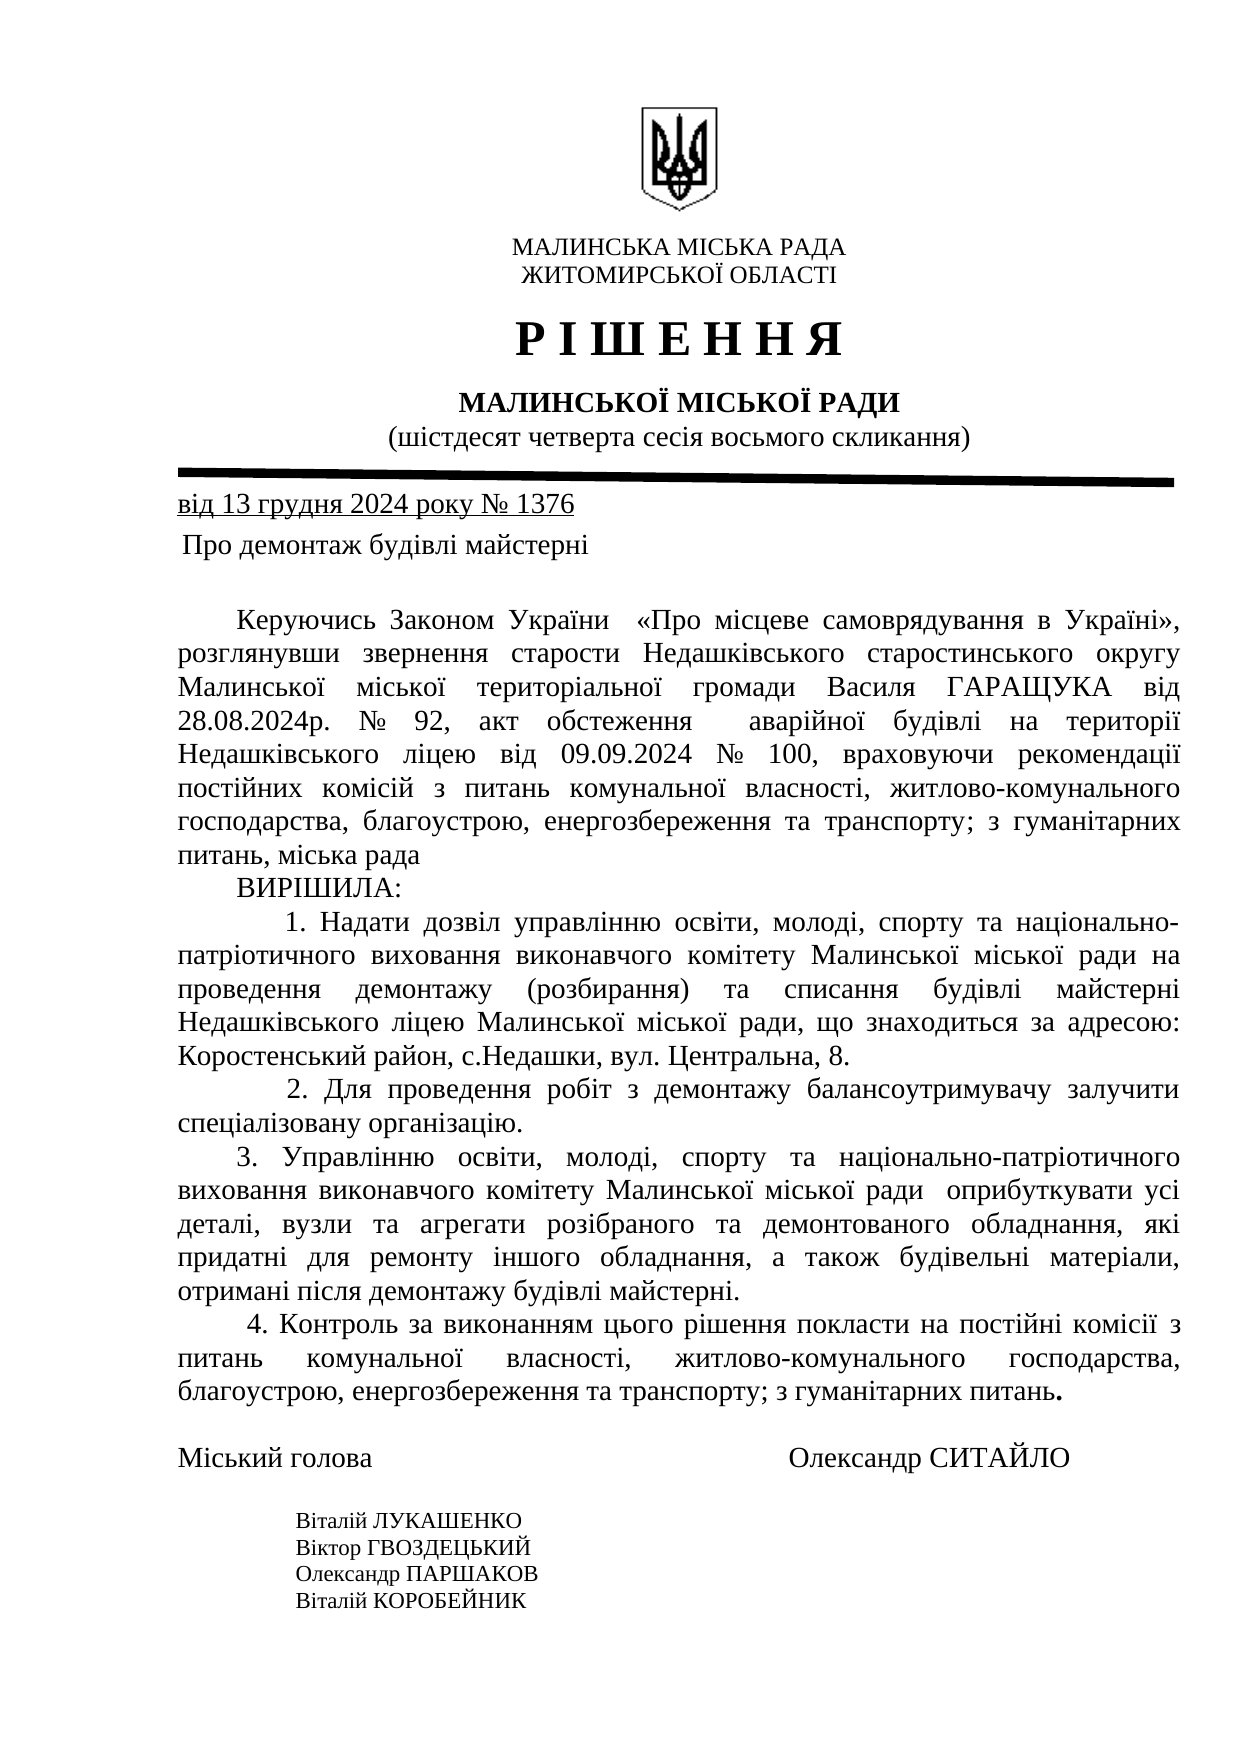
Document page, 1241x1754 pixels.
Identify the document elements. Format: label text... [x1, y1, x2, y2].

text Керуючись Законом України «Про місцеве самоврядування в Україні», розглянувши звернення старости Недашківського старостинського округу Малинської міської територіальної громади Василя ГАРАЩУКА від 28.08.2024р. № 92, акт обстеження аварійної будівлі на території Недашківського ліцею від 09.09.2024 № 100, враховуючи рекомендації постійних комісій з питань комунальної власності, житлово-комунального господарства, благоустрою, енергозбереження та транспорту; з гуманітарних питань, міська рада [177, 602, 1181, 870]
text Віктор ГВОЗДЕЦЬКИЙ [295, 1534, 1181, 1560]
text ВИРІШИЛА: [177, 870, 1181, 904]
text Віталій КОРОБЕЙНИК [295, 1587, 1181, 1613]
text МАЛИНСЬКА МІСЬКА РАДА [177, 232, 1181, 261]
text 4. Контроль за виконанням цього рішення покласти на постійні комісії з питань комунальної власності, житлово-комунального господарства, благоустрою, енергозбереження та транспорту; з гуманітарних питань. [177, 1306, 1181, 1407]
text Олександр ПАРШАКОВ [295, 1560, 1181, 1587]
text 2. Для проведення робіт з демонтажу балансоутримувачу залучити спеціалізовану організацію. [177, 1072, 1181, 1139]
text (шістдесят четверта сесія восьмого скликання) [177, 419, 1181, 452]
text Віталій ЛУКАШЕНКО [295, 1508, 1181, 1534]
text ЖИТОМИРСЬКОЇ ОБЛАСТІ [177, 261, 1181, 289]
text 1. Надати дозвіл управлінню освіти, молоді, спорту та національно-патріотичного виховання виконавчого комітету Малинської міської ради на проведення демонтажу (розбирання) та списання будівлі майстерні Недашківського ліцею Малинської міської ради, що знаходиться за адресою: Коростенський район, с.Недашки, вул. Центральна, 8. [177, 904, 1181, 1072]
table_header Про демонтаж будівлі майстерні [174, 519, 676, 602]
text малинської МІСЬКОЇ ради [177, 385, 1181, 419]
text Міський голова Олександр СИТАЙЛО [177, 1441, 1181, 1474]
text 3. Управлінню освіти, молоді, спорту та національно-патріотичного виховання виконавчого комітету Малинської міської ради оприбуткувати усі деталі, вузли та агрегати розібраного та демонтованого обладнання, які придатні для ремонту іншого обладнання, а також будівельні матеріали, отримані після демонтажу будівлі майстерні. [177, 1139, 1181, 1306]
picture [635, 106, 723, 213]
text Р І Ш Е Н Н я [177, 308, 1181, 366]
text від 13 грудня 2024 року № 1376 [177, 486, 1181, 519]
